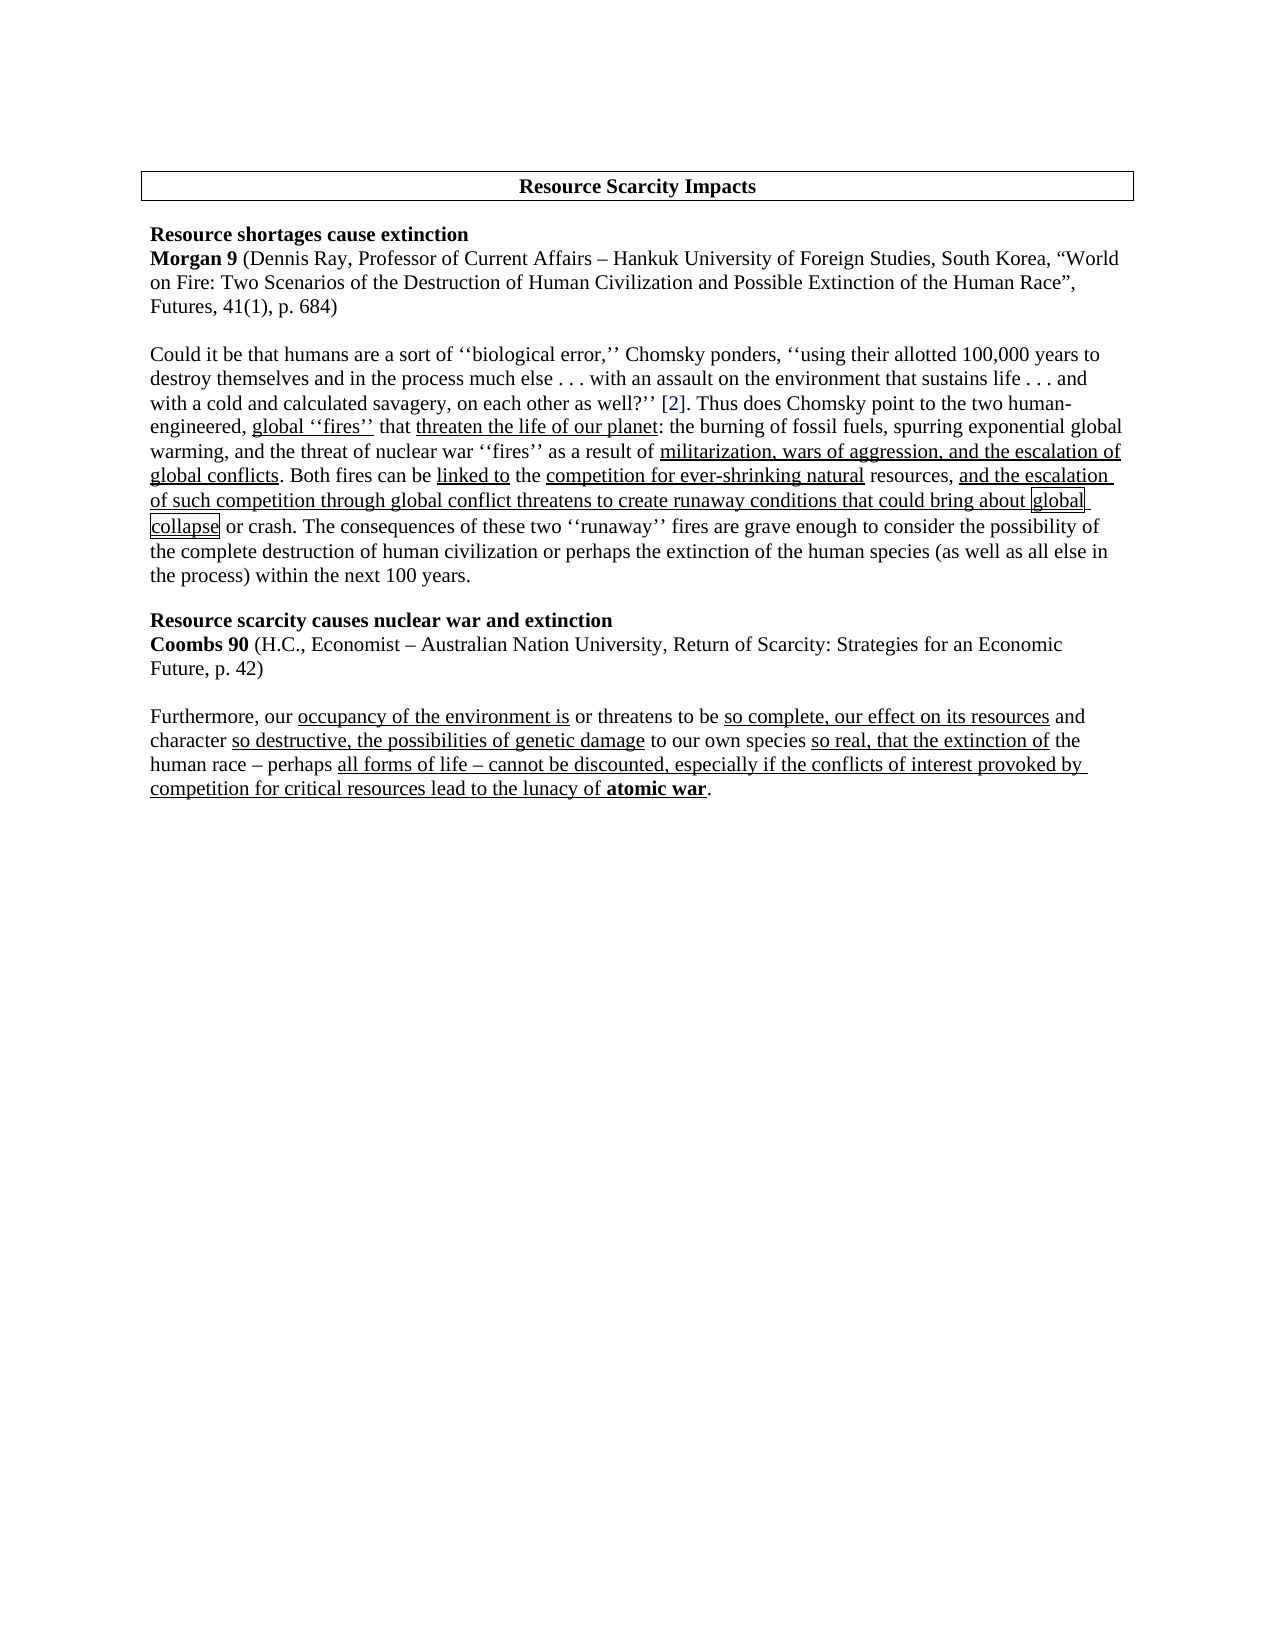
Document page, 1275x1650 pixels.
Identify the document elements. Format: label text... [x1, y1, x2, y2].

subtitle Resource Scarcity Impacts [142, 172, 1133, 200]
text Coombs 90 (H.C., Economist – Australian Nation University, Return of Scarcity: Strategies for an Economic Future, p. 42) [150, 632, 1125, 680]
text Furthermore, our occupancy of the environment is or threatens to be so complete, our effect on its resources and character so destructive, the possibilities of genetic damage to our own species so real, that the extinction of the human race – perhaps all forms of life – cannot be discounted, especially if the conflicts of interest provoked by competition for critical resources lead to the lunacy of atomic war. [150, 704, 1125, 800]
text Could it be that humans are a sort of ‘‘biological error,’’ Chomsky ponders, ‘‘using their allotted 100,000 years to destroy themselves and in the process much else . . . with an assault on the environment that sustains life . . . and with a cold and calculated savagery, on each other as well?’’ [2]. Thus does Chomsky point to the two human-engineered, global ‘‘fires’’ that threaten the life of our planet: the burning of fossil fuels, spurring exponential global warming, and the threat of nuclear war ‘‘fires’’ as a result of militarization, wars of aggression, and the escalation of global conflicts. Both fires can be linked to the competition for ever-shrinking natural resources, and the escalation of such competition through global conflict threatens to create runaway conditions that could bring about global collapse or crash. The consequences of these two ‘‘runaway’’ fires are grave enough to consider the possibility of the complete destruction of human civilization or perhaps the extinction of the human species (as well as all else in the process) within the next 100 years. [150, 342, 1125, 587]
text Morgan 9 (Dennis Ray, Professor of Current Affairs – Hankuk University of Foreign Studies, South Korea, “World on Fire: Two Scenarios of the Destruction of Human Civilization and Possible Extinction of the Human Race”, Futures, 41(1), p. 684) [150, 246, 1125, 318]
subtitle Resource shortages cause extinction [150, 222, 1125, 246]
subtitle Resource scarcity causes nuclear war and extinction [150, 608, 1125, 632]
